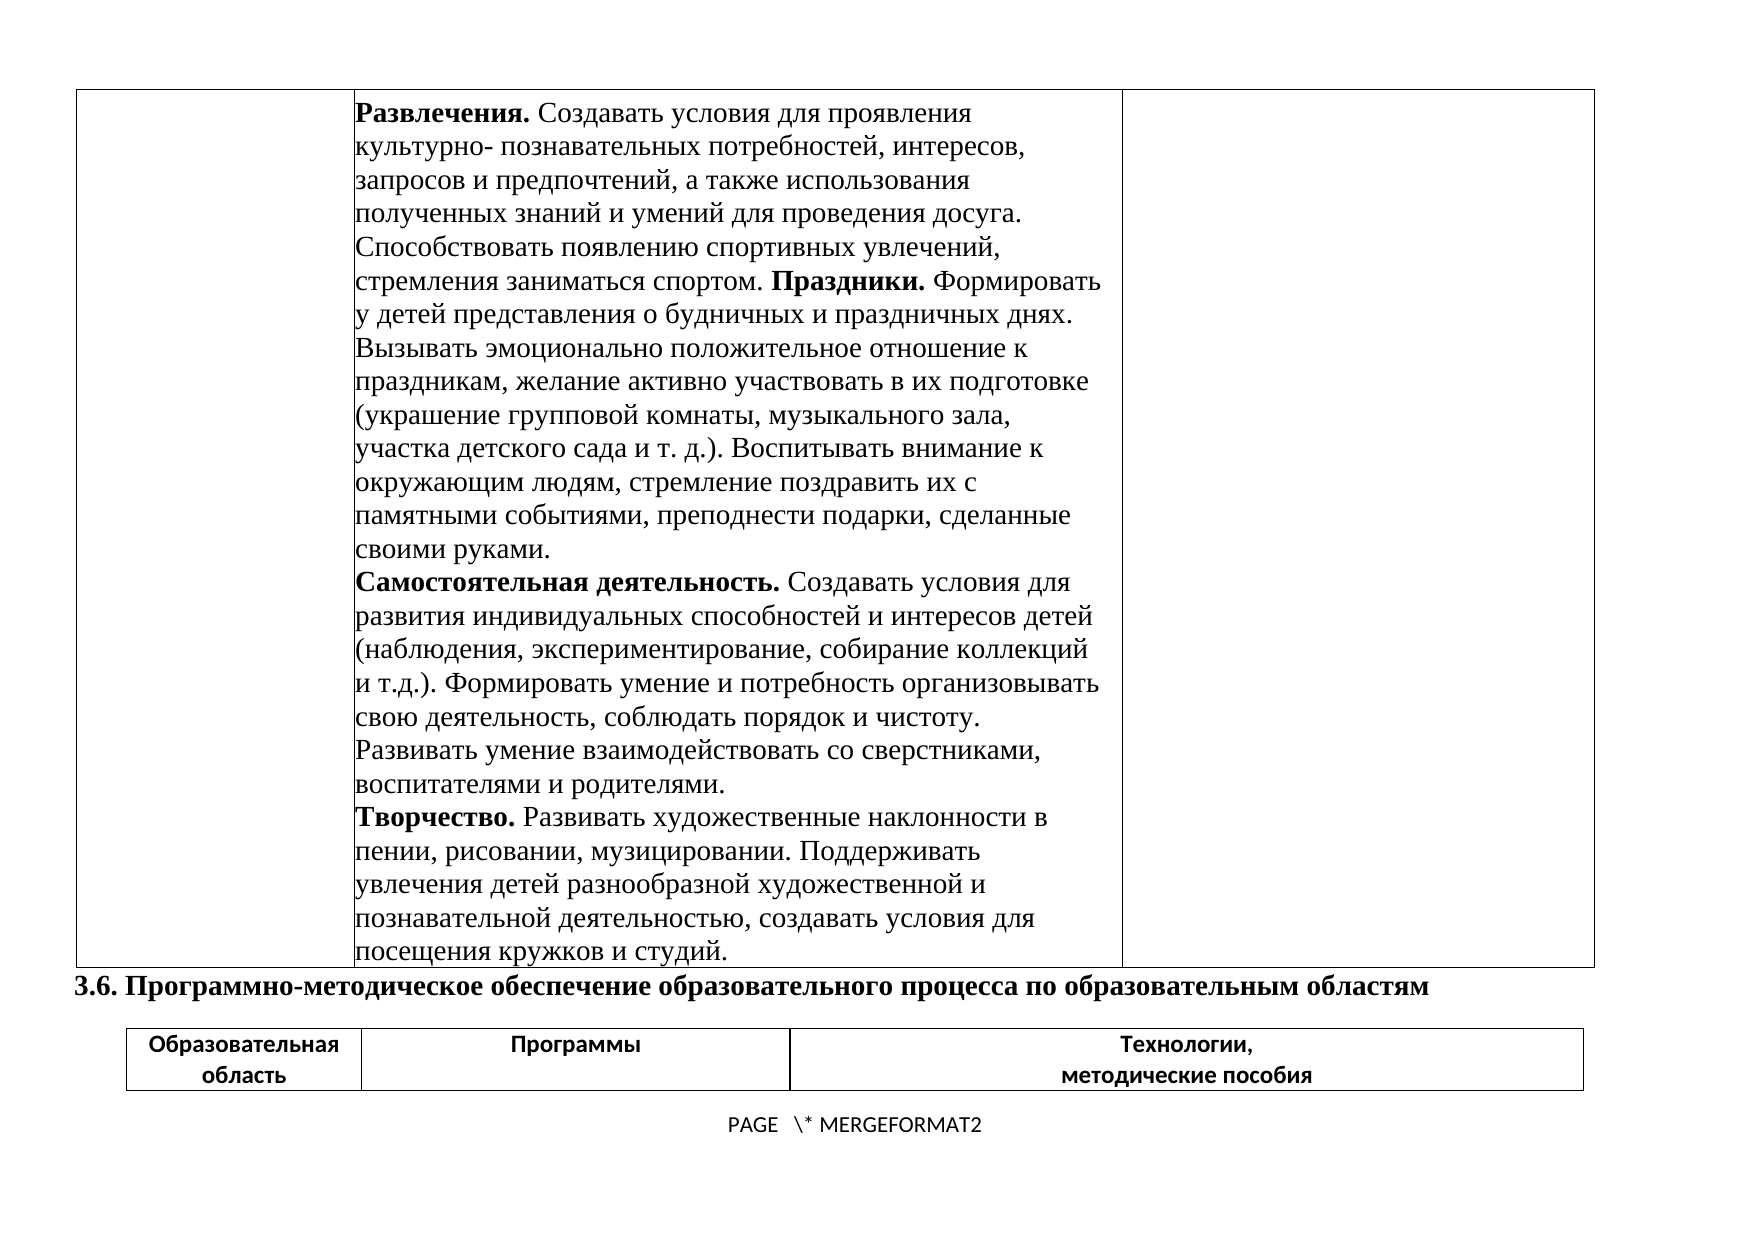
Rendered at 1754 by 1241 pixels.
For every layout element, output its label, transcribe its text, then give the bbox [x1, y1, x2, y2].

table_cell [1123, 90, 1594, 967]
text 3.6. Программно-методическое обеспечение образовательного процесса по образовательным областям [74, 968, 1636, 1002]
table_header Программы [362, 1029, 789, 1089]
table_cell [77, 90, 354, 967]
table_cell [355, 90, 1122, 967]
table_header Технологии, методические пособия [791, 1029, 1583, 1089]
table_header Образовательная область [127, 1029, 361, 1089]
